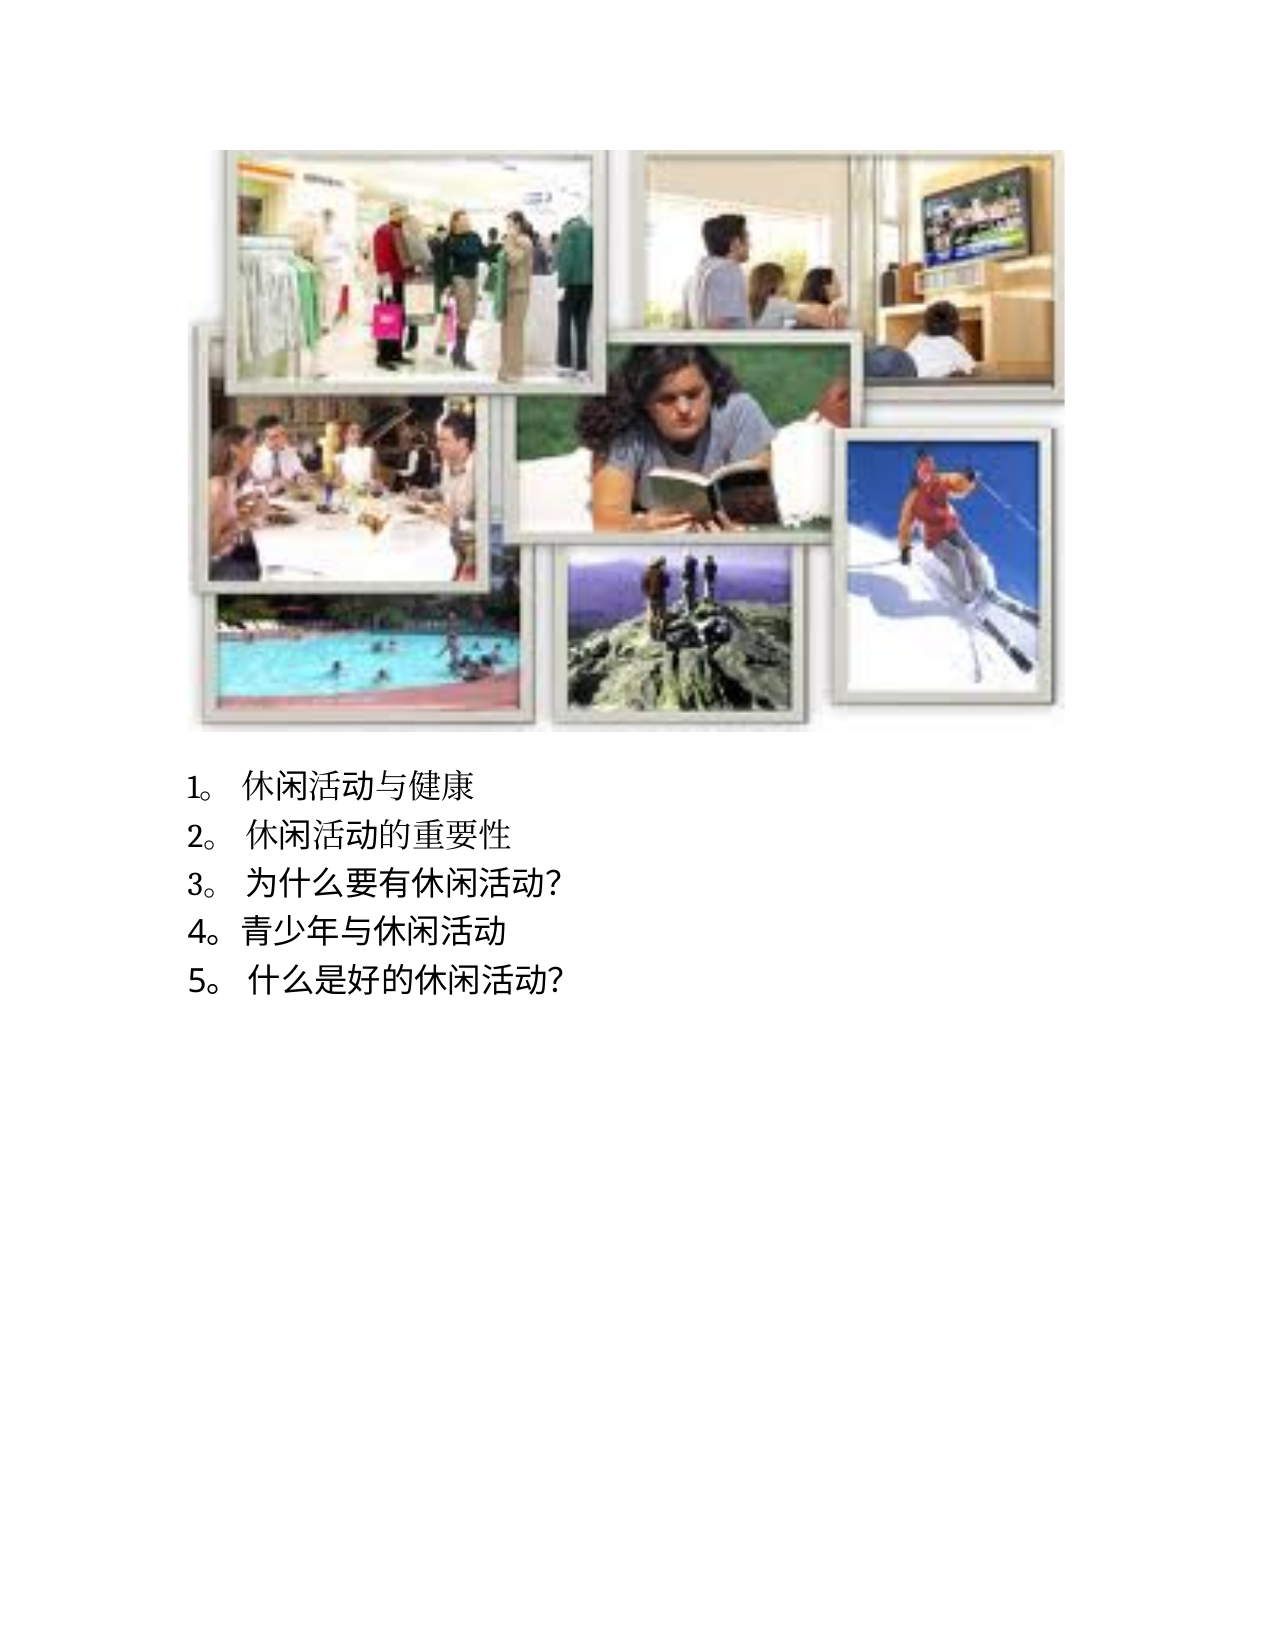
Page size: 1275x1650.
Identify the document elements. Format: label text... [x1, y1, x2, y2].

text 5。 什么是好的休闲活动？ [187, 953, 1087, 1002]
text 1。 休闲活动与健康 [187, 760, 1087, 808]
text 2。 休闲活动的重要性 [187, 808, 1087, 857]
text 4。青少年与休闲活动 [187, 905, 1087, 953]
picture [187, 150, 1065, 732]
text 3。 为什么要有休闲活动？ [187, 857, 1087, 905]
